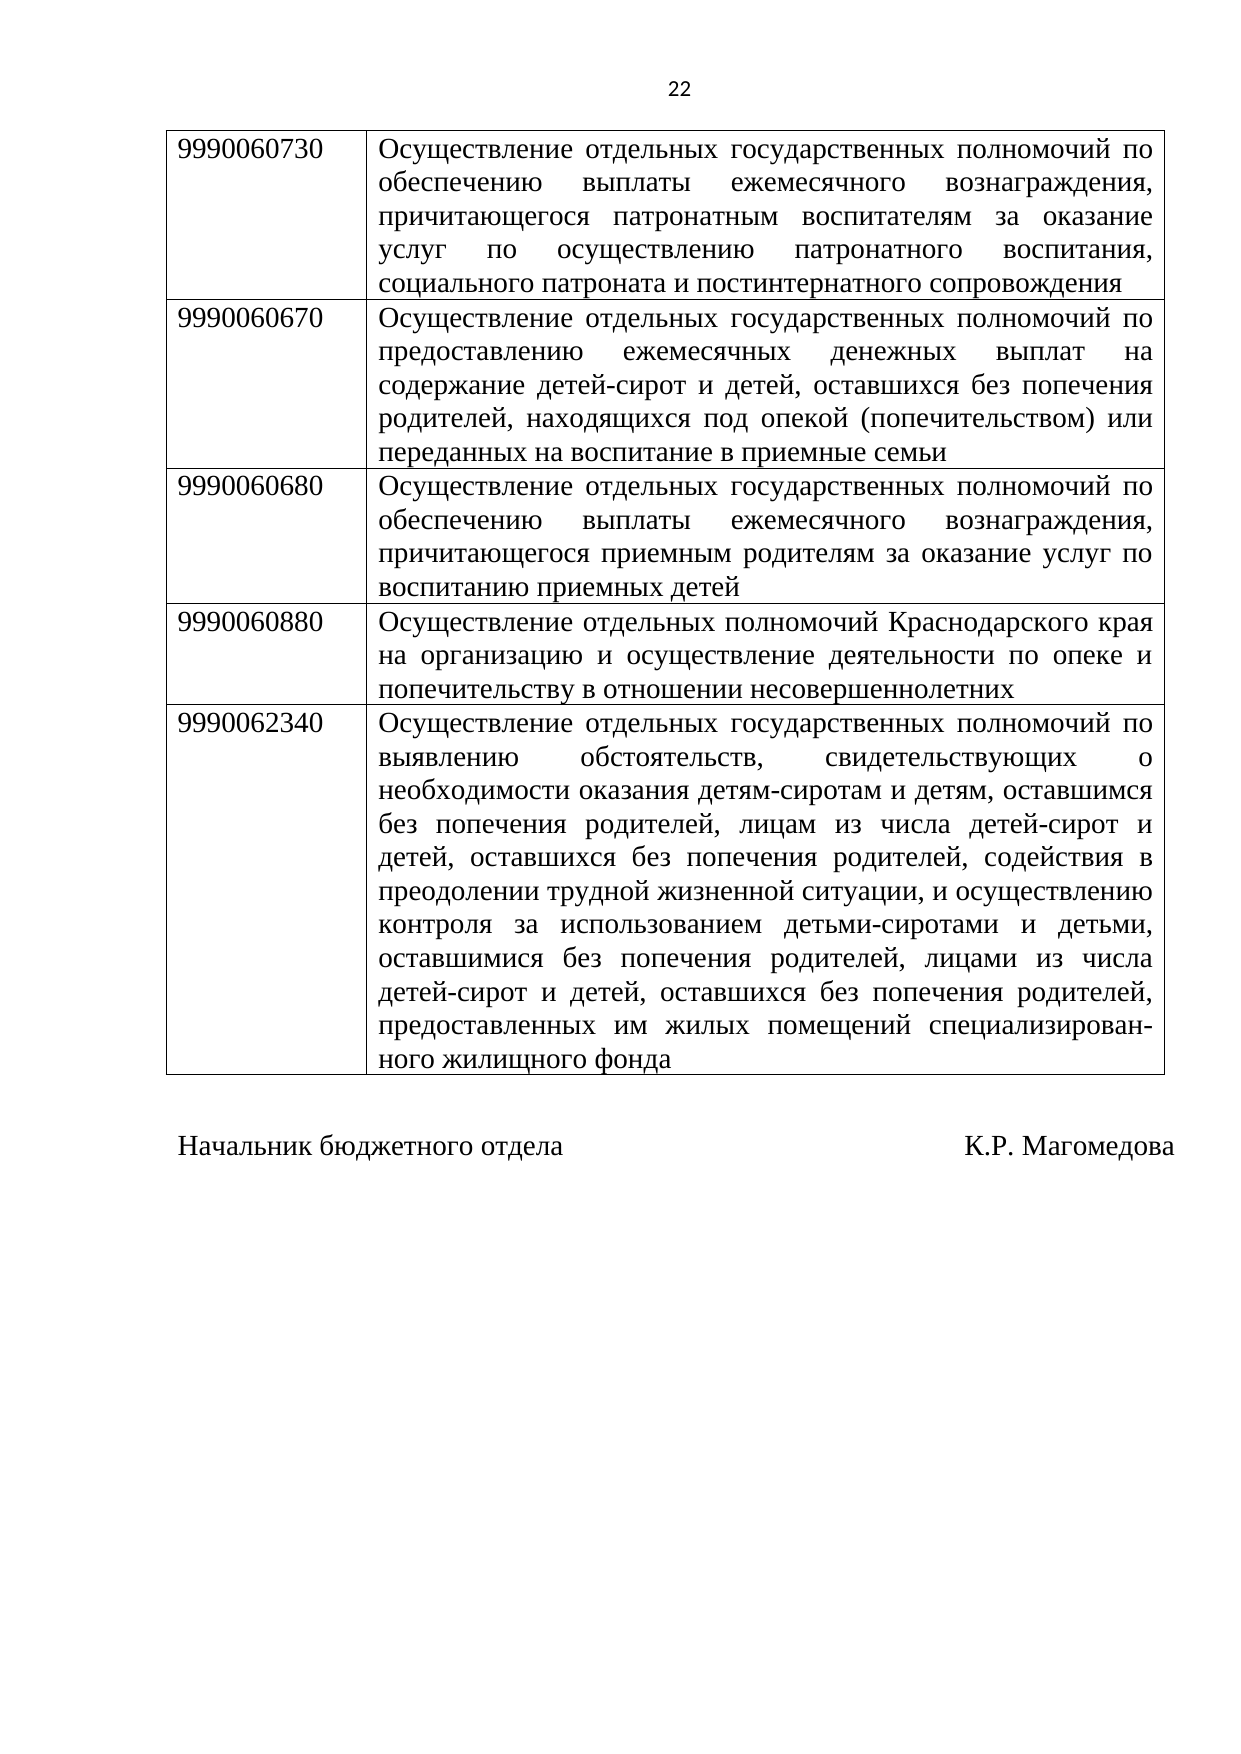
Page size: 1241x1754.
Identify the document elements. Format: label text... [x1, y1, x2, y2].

table_cell Осуществление отдельных государственных полномочий по предоставлению ежемесячных денежных выплат на содержание детей-сирот и детей, оставшихся без попечения родителей, находящихся под опекой (попечительством) или переданных на воспитание в приемные семьи [367, 300, 1164, 467]
table_cell 9990060880 [167, 604, 366, 704]
table_cell 9990060730 [167, 131, 366, 299]
table_cell 9990060670 [167, 300, 366, 467]
text Начальник бюджетного отдела К.Р. Магомедова [177, 1128, 1181, 1162]
table_cell Осуществление отдельных государственных полномочий по обеспечению выплаты ежемесячного вознаграждения, причитающегося приемным родителям за оказание услуг по воспитанию приемных детей [367, 469, 1164, 603]
table_cell Осуществление отдельных полномочий Краснодарского края на организацию и осуществление деятельности по опеке и попечительству в отношении несовершеннолетних [367, 604, 1164, 704]
table_cell 9990060680 [167, 469, 366, 603]
table_cell Осуществление отдельных государственных полномочий по обеспечению выплаты ежемесячного вознаграждения, причитающегося патронатным воспитателям за оказание услуг по осуществлению патронатного воспитания, социального патроната и постинтернатного сопровождения [367, 131, 1164, 299]
table_cell 9990062340 [167, 705, 366, 1074]
table_cell Осуществление отдельных государственных полномочий по выявлению обстоятельств, свидетельствующих о необходимости оказания детям-сиротам и детям, оставшимся без попечения родителей, лицам из числа детей-сирот и детей, оставшихся без попечения родителей, содействия в преодолении трудной жизненной ситуации, и осуществлению контроля за использованием детьми-сиротами и детьми, оставшимися без попечения родителей, лицами из числа детей-сирот и детей, оставшихся без попечения родителей, предоставленных им жилых помещений специализирован-ного жилищного фонда [367, 705, 1164, 1074]
